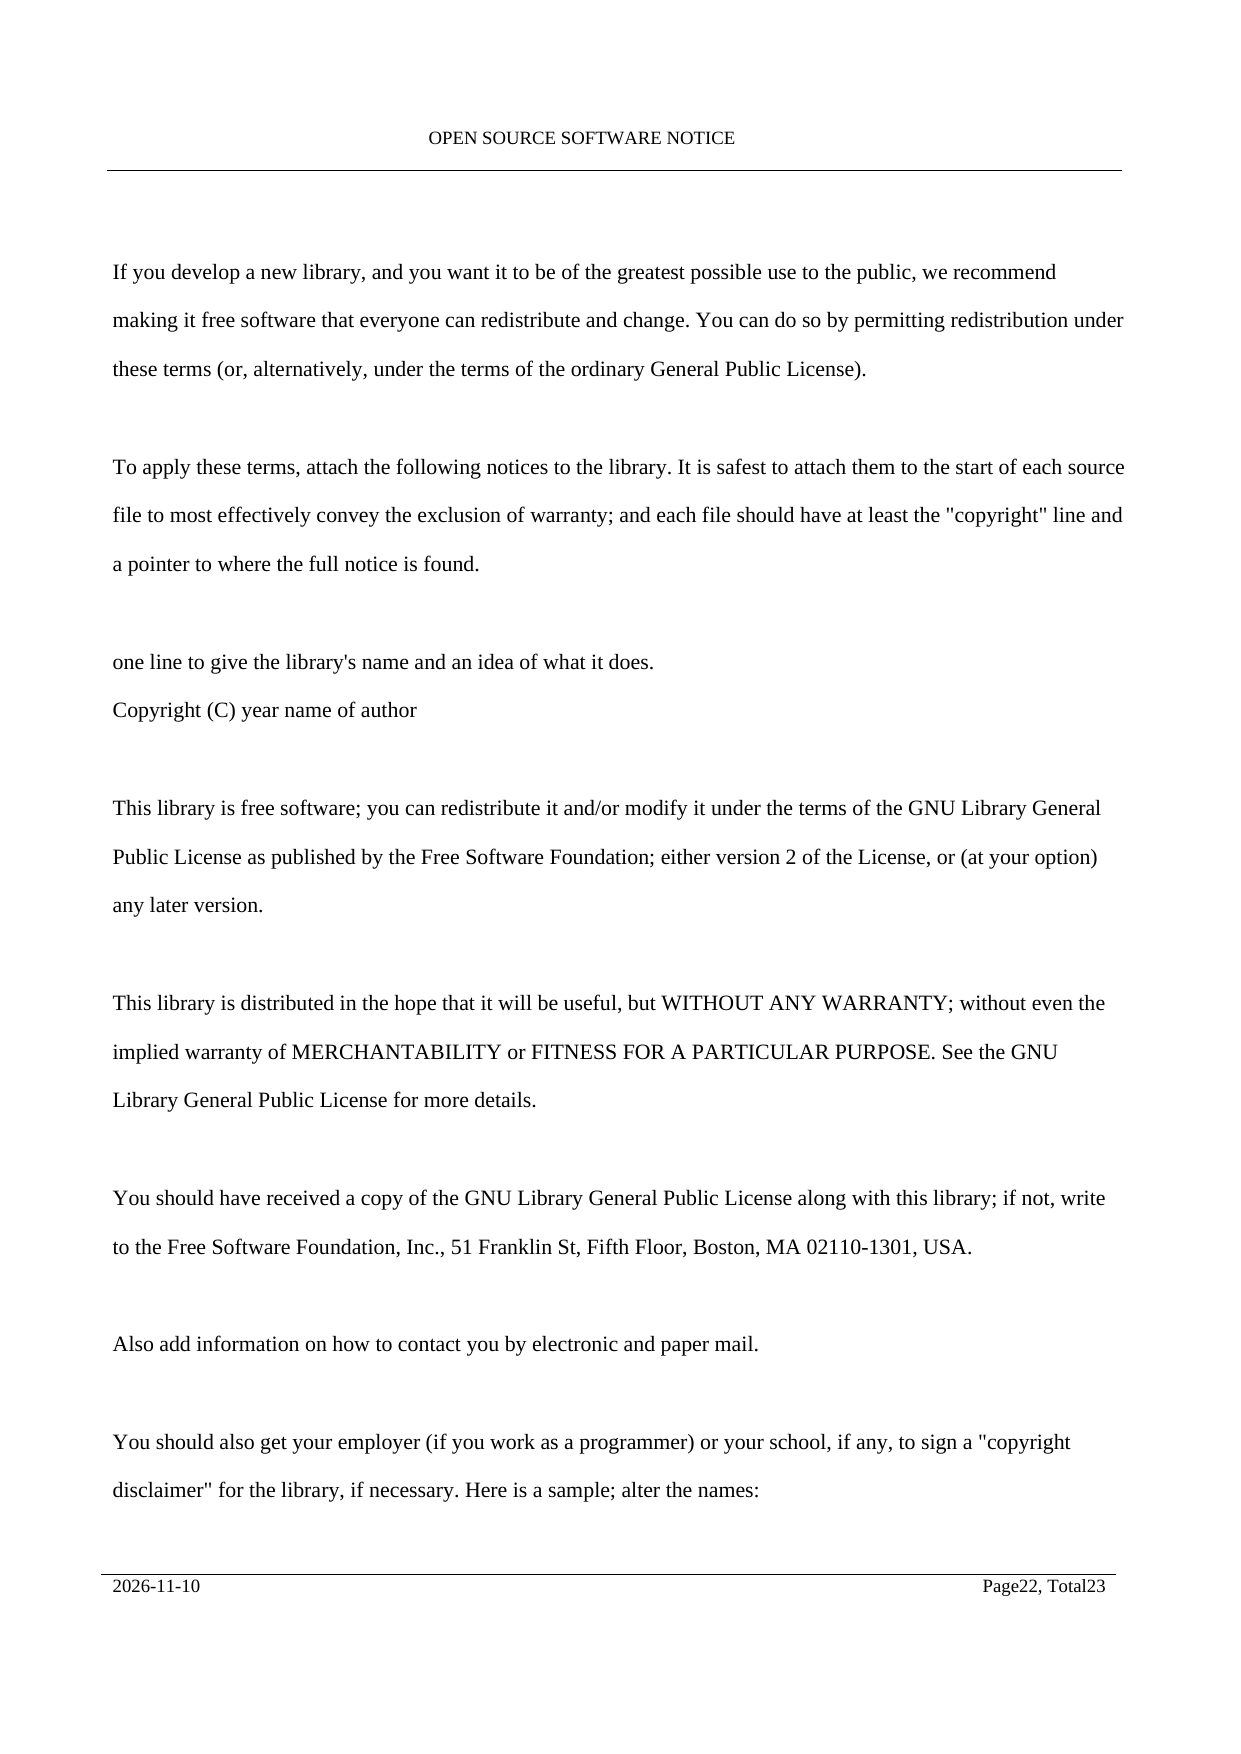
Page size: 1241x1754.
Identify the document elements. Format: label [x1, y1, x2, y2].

text [112, 206, 1128, 1506]
